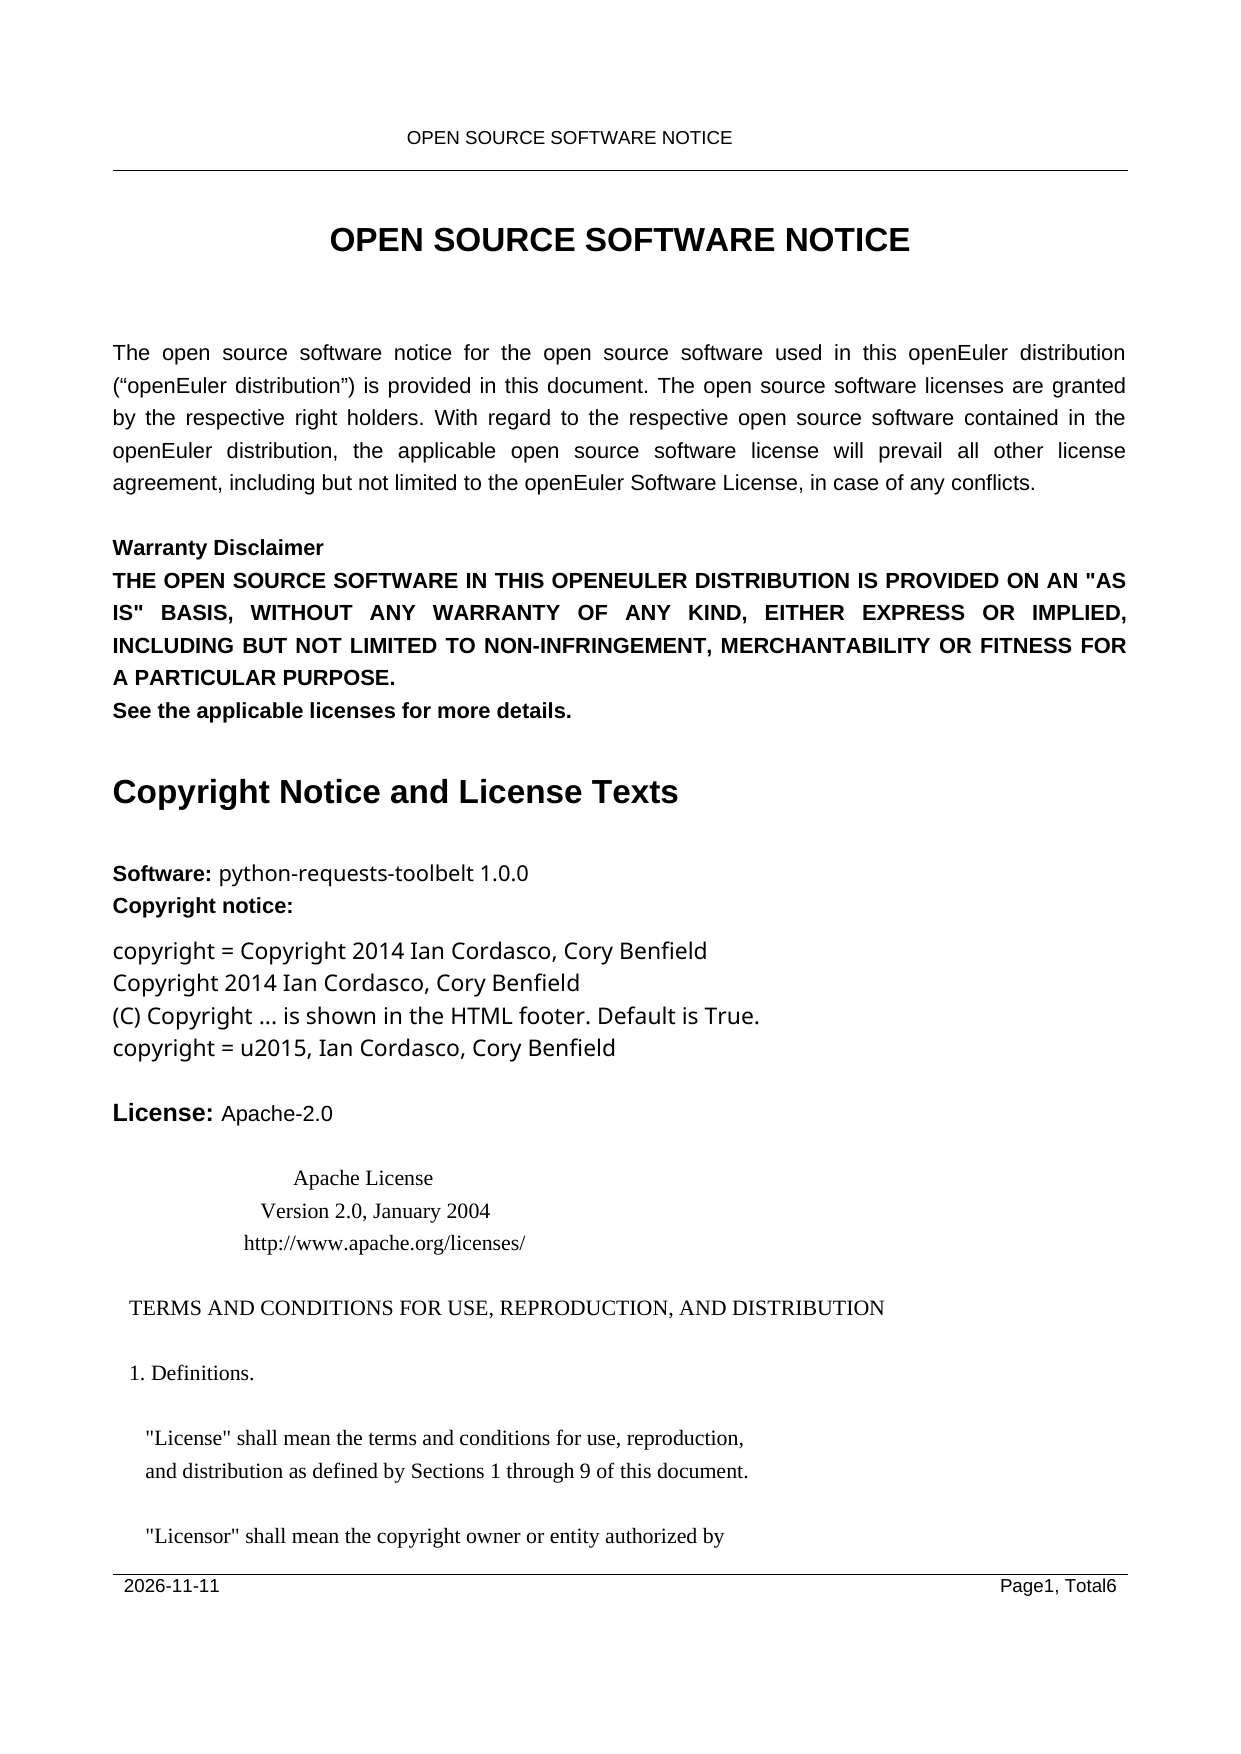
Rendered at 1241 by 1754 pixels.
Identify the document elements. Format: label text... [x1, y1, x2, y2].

text Copyright Notice and License Texts [112, 759, 1128, 824]
text The open source software notice for the open source software used in this openEuler distribution (“openEuler distribution”) is provided in this document. The open source software licenses are granted by the respective right holders. With regard to the respective open source software contained in the openEuler distribution, the applicable open source software license will prevail all other license agreement, including but not limited to the openEuler Software License, in case of any conflicts. [112, 336, 1128, 499]
text Copyright notice: [112, 889, 1128, 921]
text OPEN SOURCE SOFTWARE NOTICE [112, 206, 1128, 271]
text Warranty Disclaimer [112, 531, 1128, 564]
text License: Apache-2.0 [112, 1096, 1128, 1129]
text THE OPEN SOURCE SOFTWARE IN THIS OPENEULER DISTRIBUTION IS PROVIDED ON AN "AS IS" BASIS, WITHOUT ANY WARRANTY OF ANY KIND, EITHER EXPRESS OR IMPLIED, INCLUDING BUT NOT LIMITED TO NON-INFRINGEMENT, MERCHANTABILITY OR FITNESS FOR A PARTICULAR PURPOSE. See the applicable licenses for more details. [112, 564, 1128, 726]
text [112, 1129, 1128, 1551]
title Software: python-requests-toolbelt 1.0.0 [112, 856, 1128, 889]
text copyright = Copyright 2014 Ian Cordasco, Cory Benfield Copyright 2014 Ian Cordasco, Cory Benfield (C) Copyright ... is shown in the HTML footer. Default is True. copyright = u2015, Ian Cordasco, Cory Benfield [112, 934, 1128, 1096]
